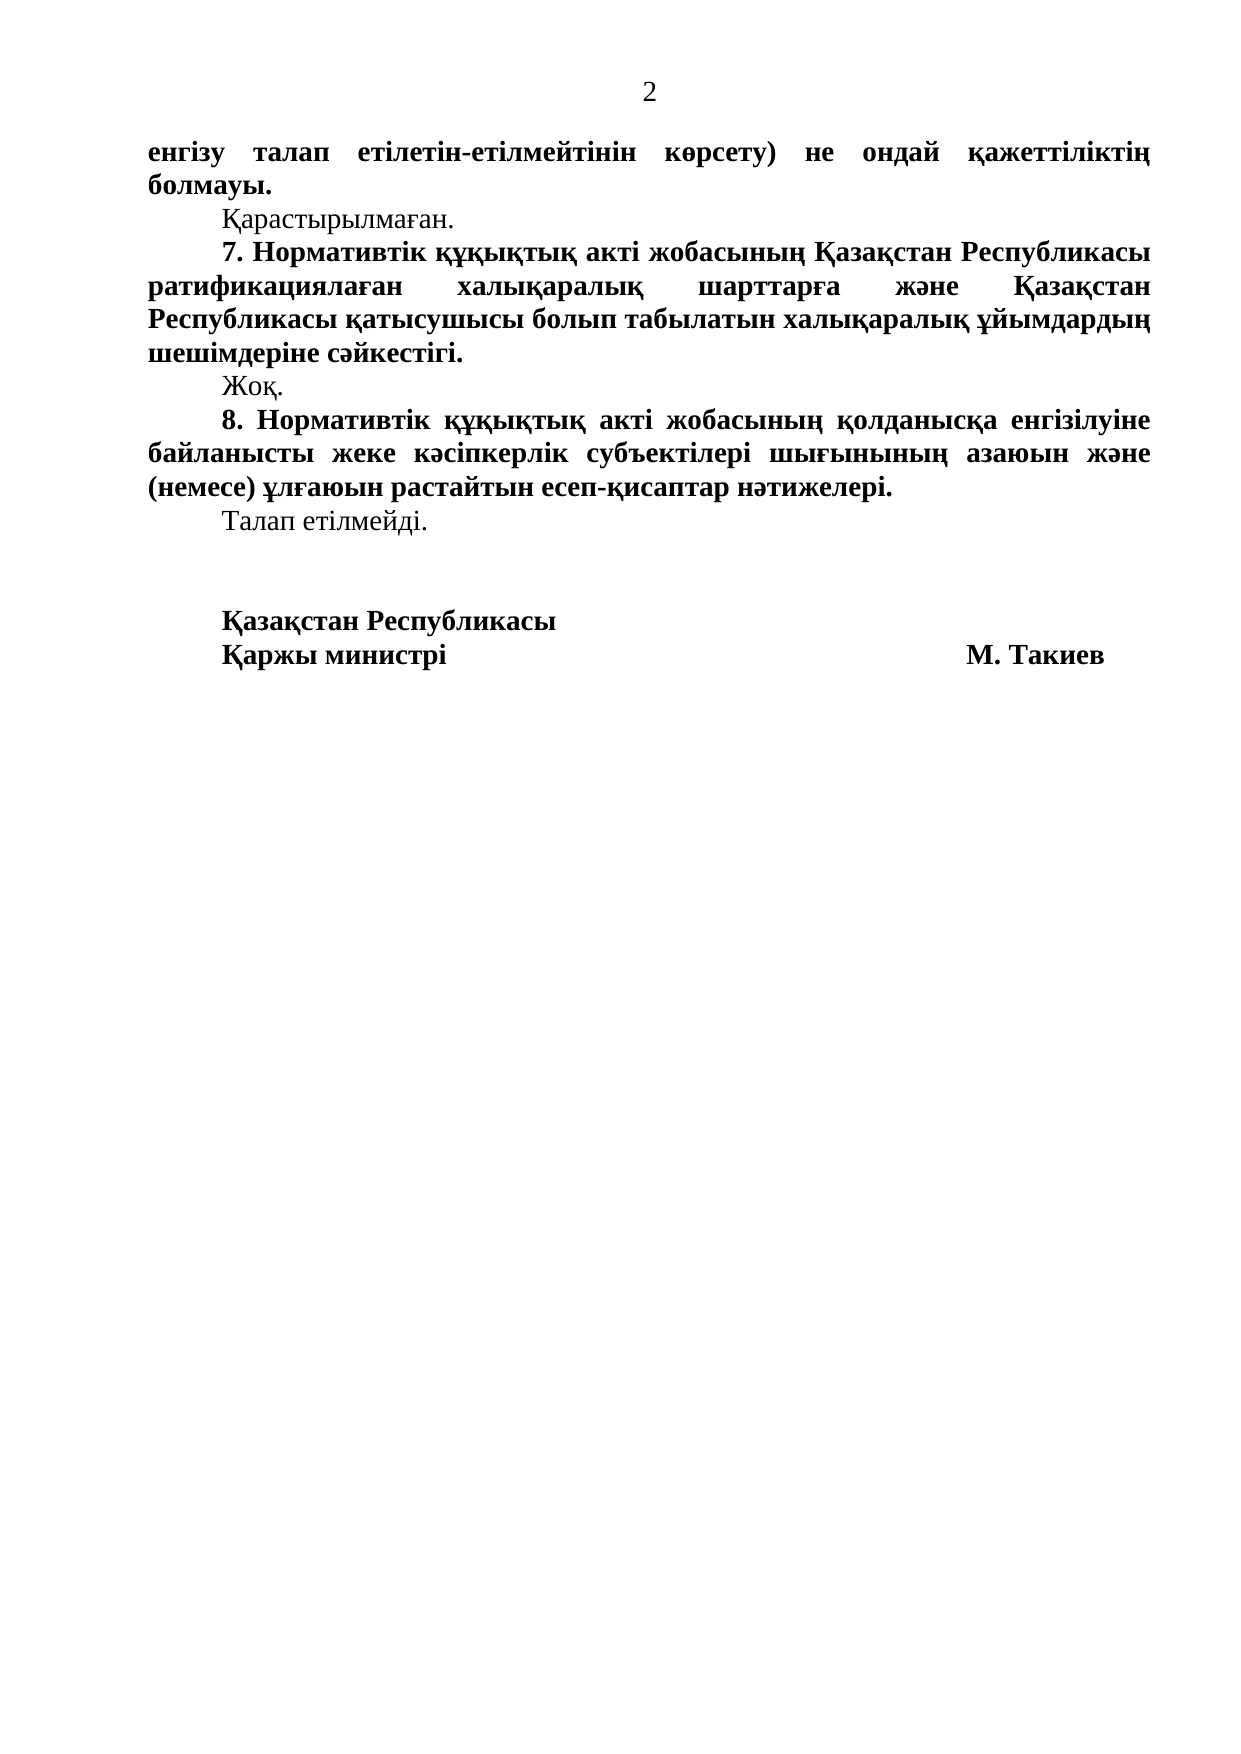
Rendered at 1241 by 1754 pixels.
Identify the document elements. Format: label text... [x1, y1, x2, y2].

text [148, 134, 1152, 201]
text Жоқ. [148, 368, 1152, 402]
text 8. Нормативтік құқықтық акті жобасының қолданысқа енгізілуіне байланысты жеке кәсіпкерлік субъектілері шығынының азаюын және (немесе) ұлғаюын растайтын есеп-қисаптар нәтижелері. [148, 402, 1152, 503]
text Қарастырылмаған. [148, 201, 1152, 234]
text Талап етілмейді. [148, 503, 1152, 536]
text Қаржы министрі М. Такиев [148, 637, 1152, 735]
text Қазақстан Республикасы [148, 603, 1152, 637]
text 7. Нормативтік құқықтық акті жобасының Қазақстан Республикасы ратификациялаған халықаралық шарттарға және Қазақстан Республикасы қатысушысы болып табылатын халықаралық ұйымдардың шешімдеріне сәйкестігі. [148, 234, 1152, 368]
